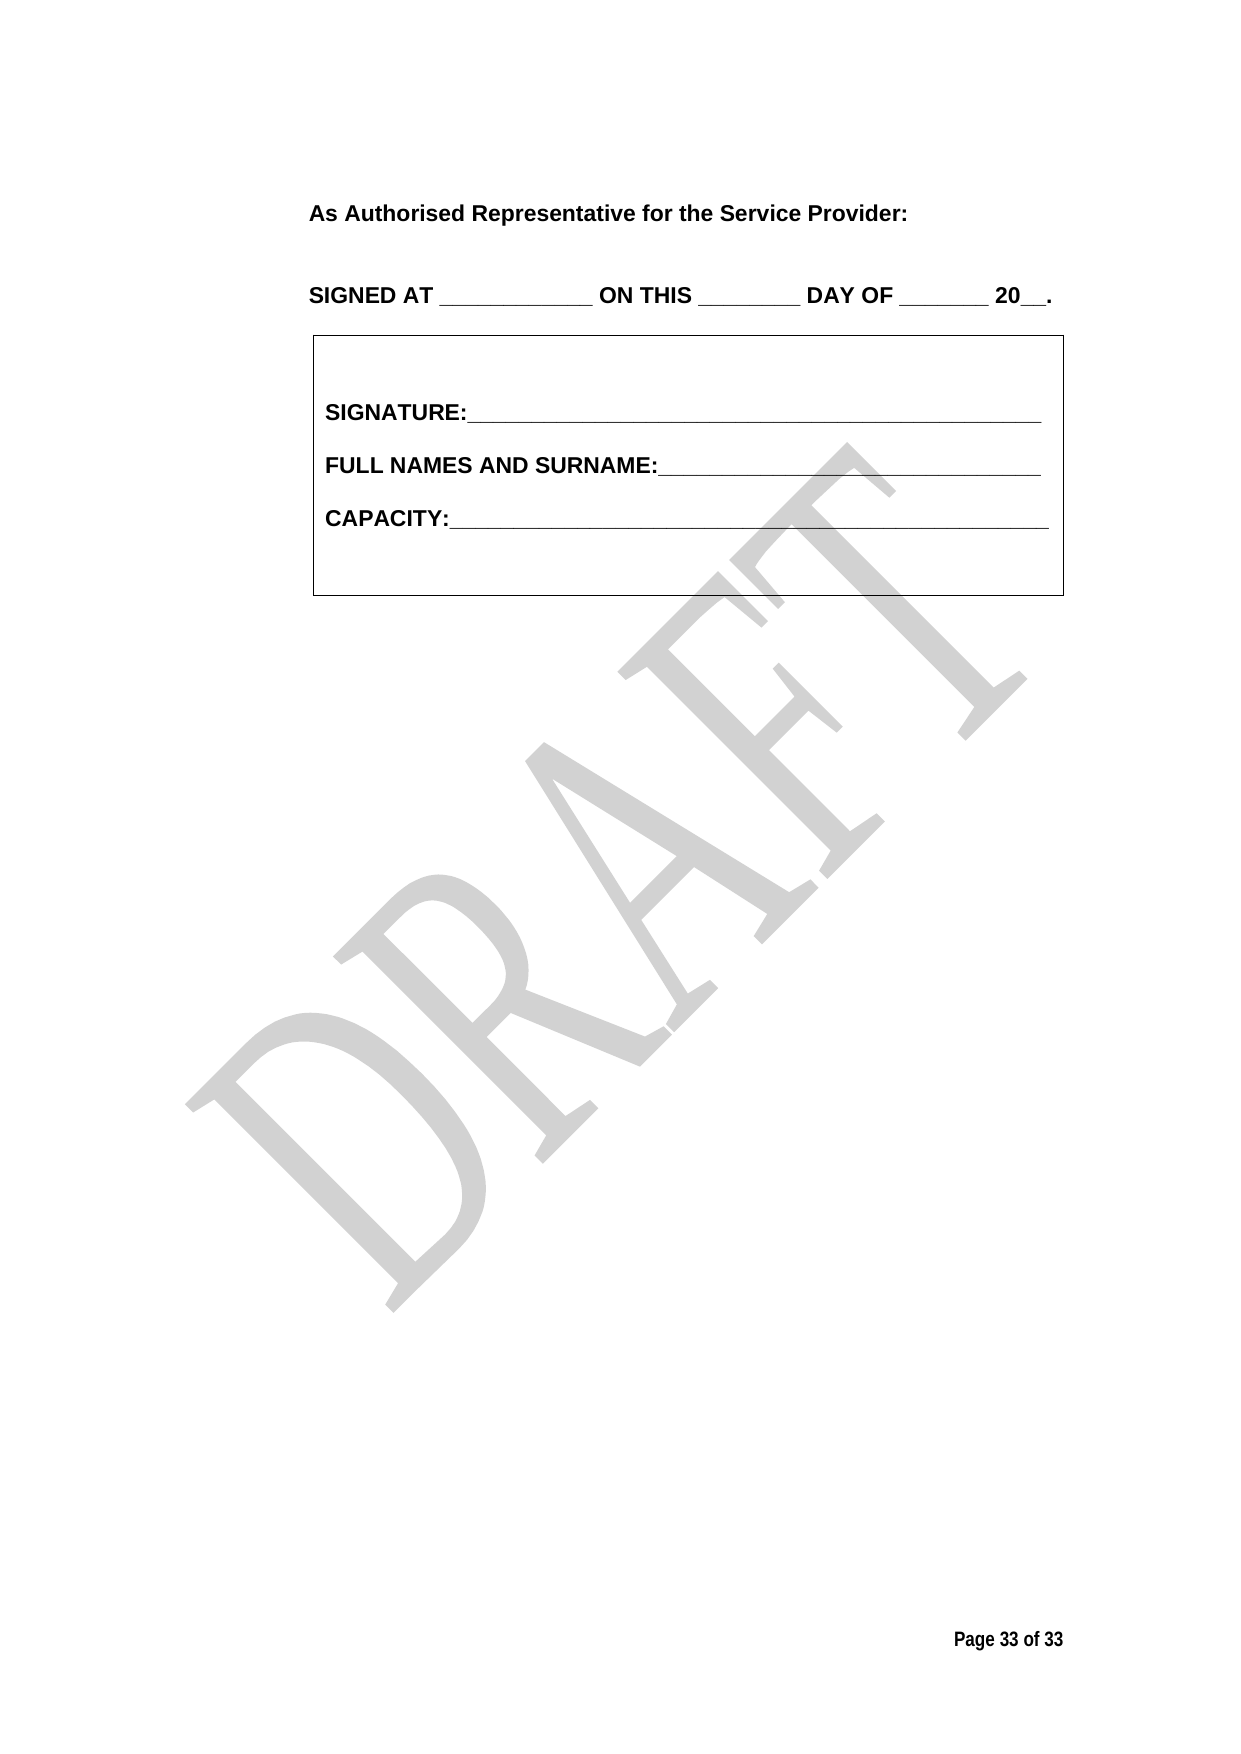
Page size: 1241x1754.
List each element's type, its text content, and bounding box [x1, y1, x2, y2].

text As Authorised Representative for the Service Provider: [177, 200, 1063, 227]
text SIGNED AT ____________ ON THIS ________ DAY OF _______ 20__. [177, 282, 1063, 308]
table_header SIGNATURE:_____________________________________________ FULL NAMES AND SURNAME:______________________________ CAPACITY:_______________________________________________ [314, 336, 1063, 594]
